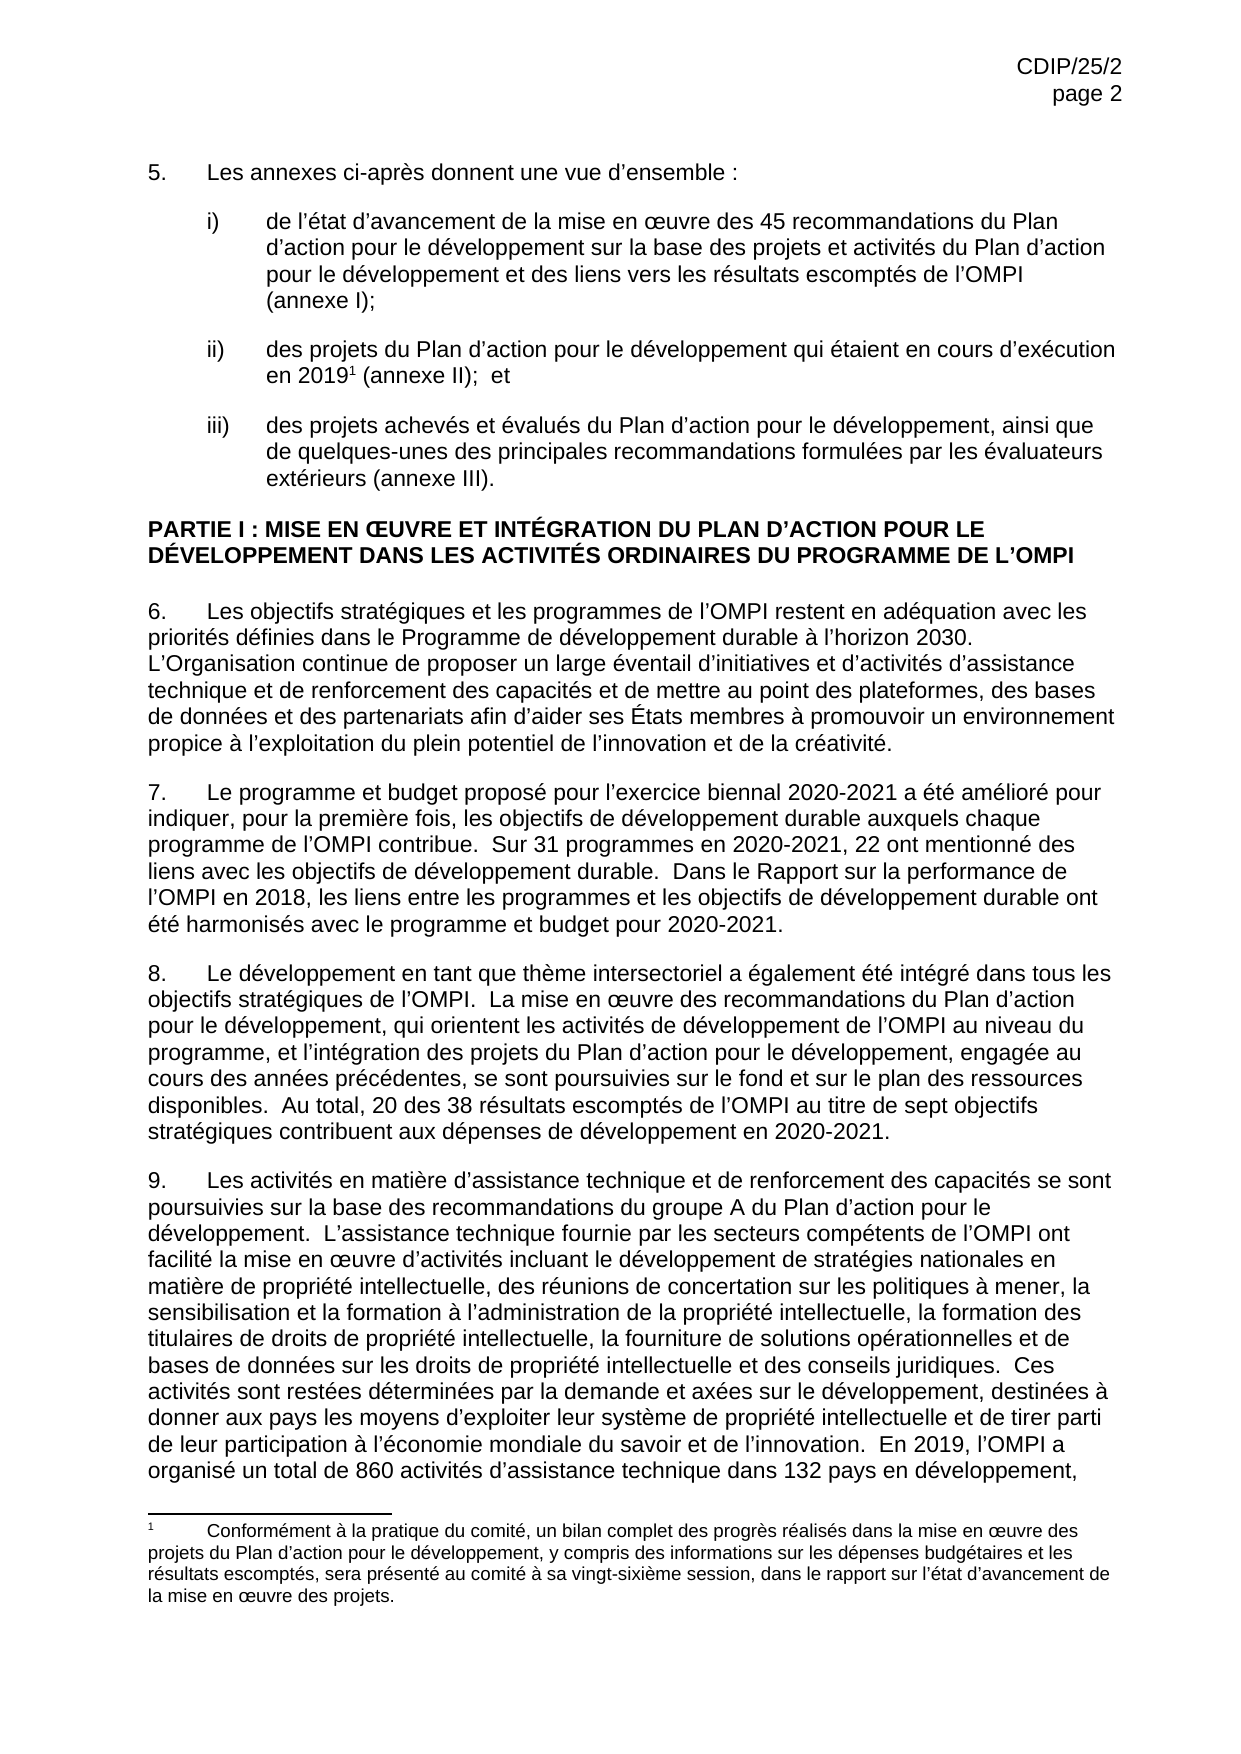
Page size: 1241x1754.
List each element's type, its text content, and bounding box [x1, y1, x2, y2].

list de l’état d’avancement de la mise en œuvre des 45 recommandations du Plan d’action pour le développement sur la base des projets et activités du Plan d’action pour le développement et des liens vers les résultats escomptés de l’OMPI (annexe I); [207, 208, 1122, 313]
list des projets achevés et évalués du Plan d’action pour le développement, ainsi que de quelques-unes des principales recommandations formulées par les évaluateurs extérieurs (annexe III). [207, 412, 1122, 491]
text Les objectifs stratégiques et les programmes de l’OMPI restent en adéquation avec les priorités définies dans le Programme de développement durable à l’horizon 2030. L’Organisation continue de proposer un large éventail d’initiatives et d’activités d’assistance technique et de renforcement des capacités et de mettre au point des plateformes, des bases de données et des partenariats afin d’aider ses États membres à promouvoir un environnement propice à l’exploitation du plein potentiel de l’innovation et de la créativité. [148, 598, 1122, 756]
text Les annexes ci-après donnent une vue d’ensemble : [148, 158, 1122, 185]
subtitle Partie I : mise en œuvre et intégration du Plan d’action pour le développement dans les activités ordinaires du programme de l’OMPI [148, 516, 1122, 568]
text Le programme et budget proposé pour l’exercice biennal 2020-2021 a été amélioré pour indiquer, pour la première fois, les objectifs de développement durable auxquels chaque programme de l’OMPI contribue. Sur 31 programmes en 2020-2021, 22 ont mentionné des liens avec les objectifs de développement durable. Dans le Rapport sur la performance de l’OMPI en 2018, les liens entre les programmes et les objectifs de développement durable ont été harmonisés avec le programme et budget pour 2020-2021. [148, 779, 1122, 937]
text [148, 1167, 1122, 1483]
text Le développement en tant que thème intersectoriel a également été intégré dans tous les objectifs stratégiques de l’OMPI. La mise en œuvre des recommandations du Plan d’action pour le développement, qui orientent les activités de développement de l’OMPI au niveau du programme, et l’intégration des projets du Plan d’action pour le développement, engagée au cours des années précédentes, se sont poursuivies sur le fond et sur le plan des ressources disponibles. Au total, 20 des 38 résultats escomptés de l’OMPI au titre de sept objectifs stratégiques contribuent aux dépenses de développement en 2020-2021. [148, 960, 1122, 1144]
list des projets du Plan d’action pour le développement qui étaient en cours d’exécution en 2019 (annexe II); et [207, 336, 1122, 389]
